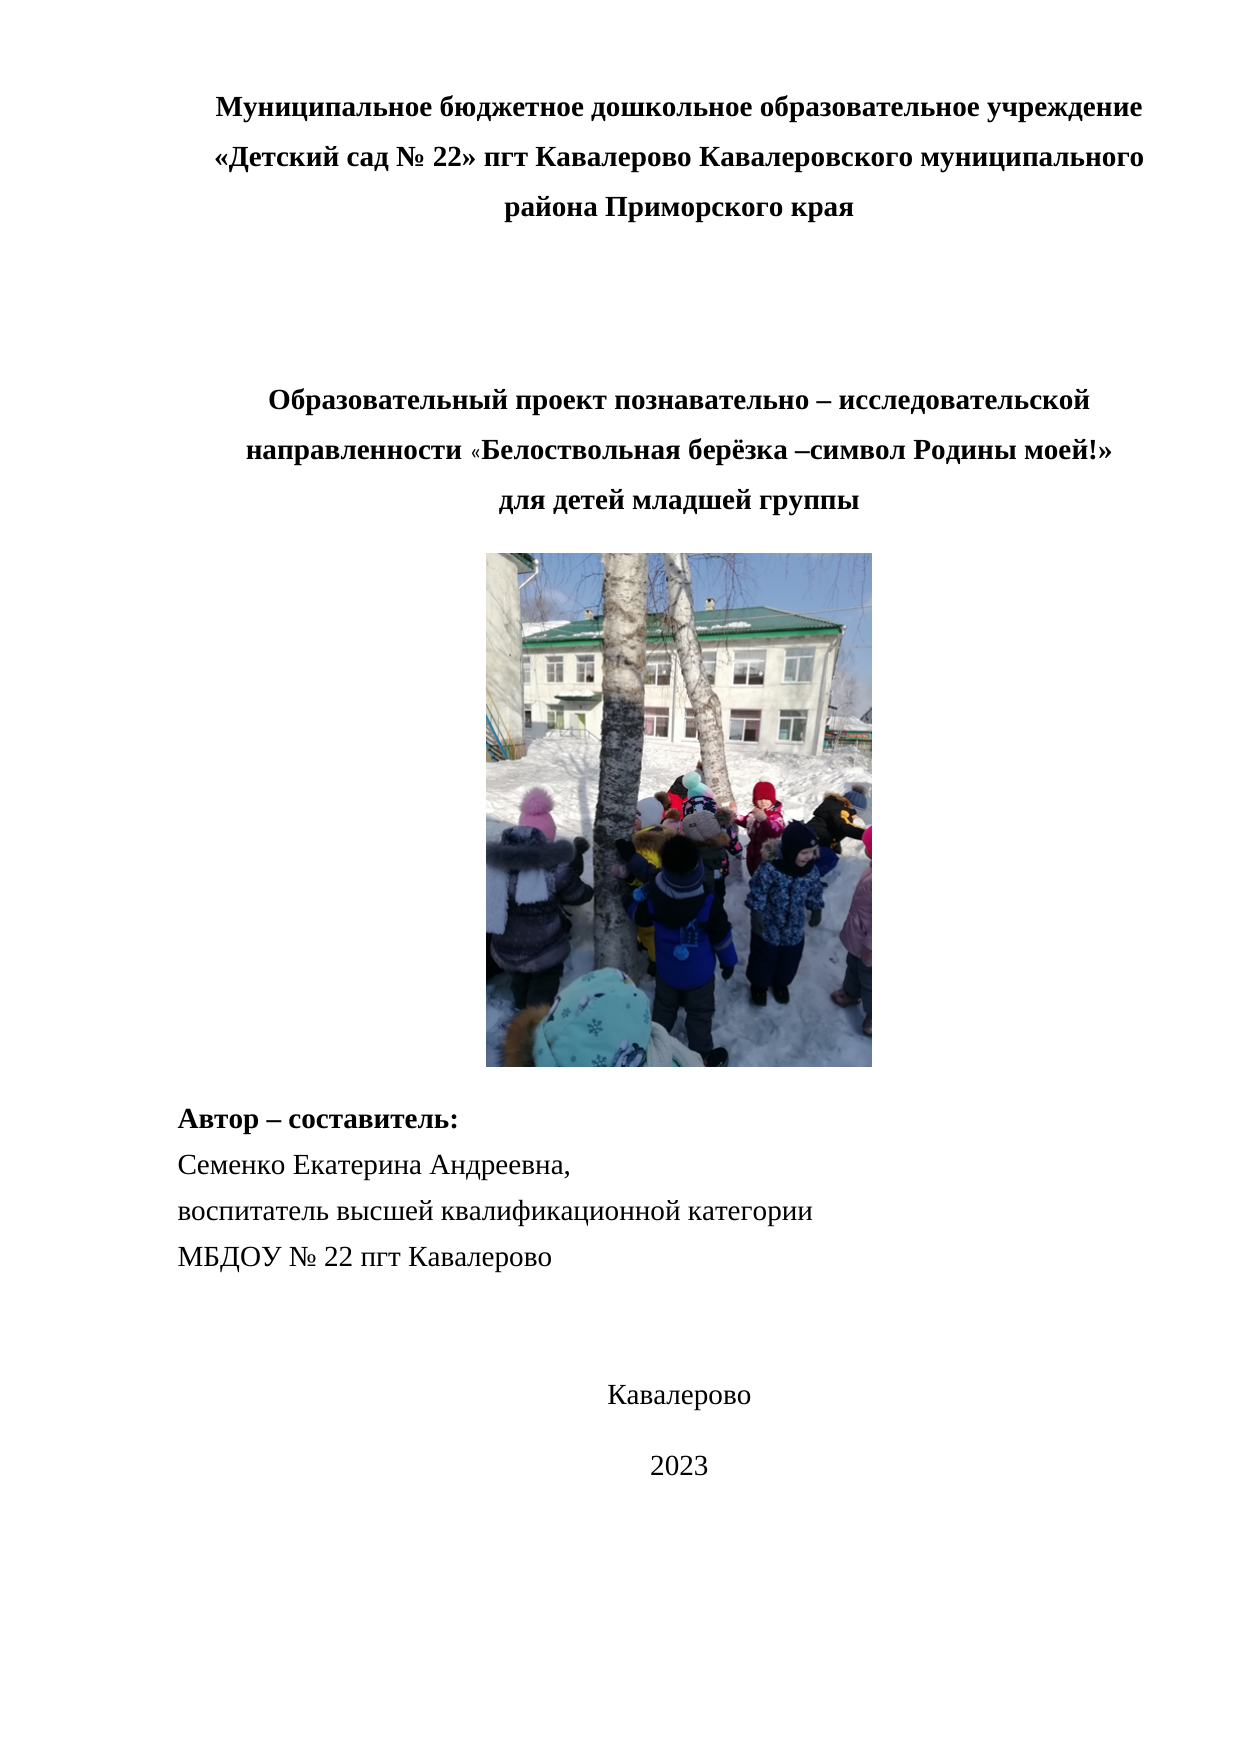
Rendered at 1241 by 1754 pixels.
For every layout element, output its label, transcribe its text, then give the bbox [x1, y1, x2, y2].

text Образовательный проект познавательно – исследовательской направленности «Белоствольная берёзка –символ Родины моей!» для детей младшей группы [177, 382, 1181, 516]
text Кавалерово [177, 1377, 1181, 1411]
text МБДОУ № 22 пгт Кавалерово [177, 1239, 1181, 1273]
text воспитатель высшей квалификационной категории [177, 1193, 1181, 1227]
text Автор – составитель: [177, 1101, 1181, 1134]
text Муниципальное бюджетное дошкольное образовательное учреждение [177, 89, 1181, 122]
picture [486, 553, 872, 1067]
text «Детский сад № 22» пгт Кавалерово Кавалеровского муниципального района Приморского края [177, 139, 1181, 223]
text 2023 [177, 1448, 1181, 1482]
text Семенко Екатерина Андреевна, [177, 1147, 1181, 1181]
